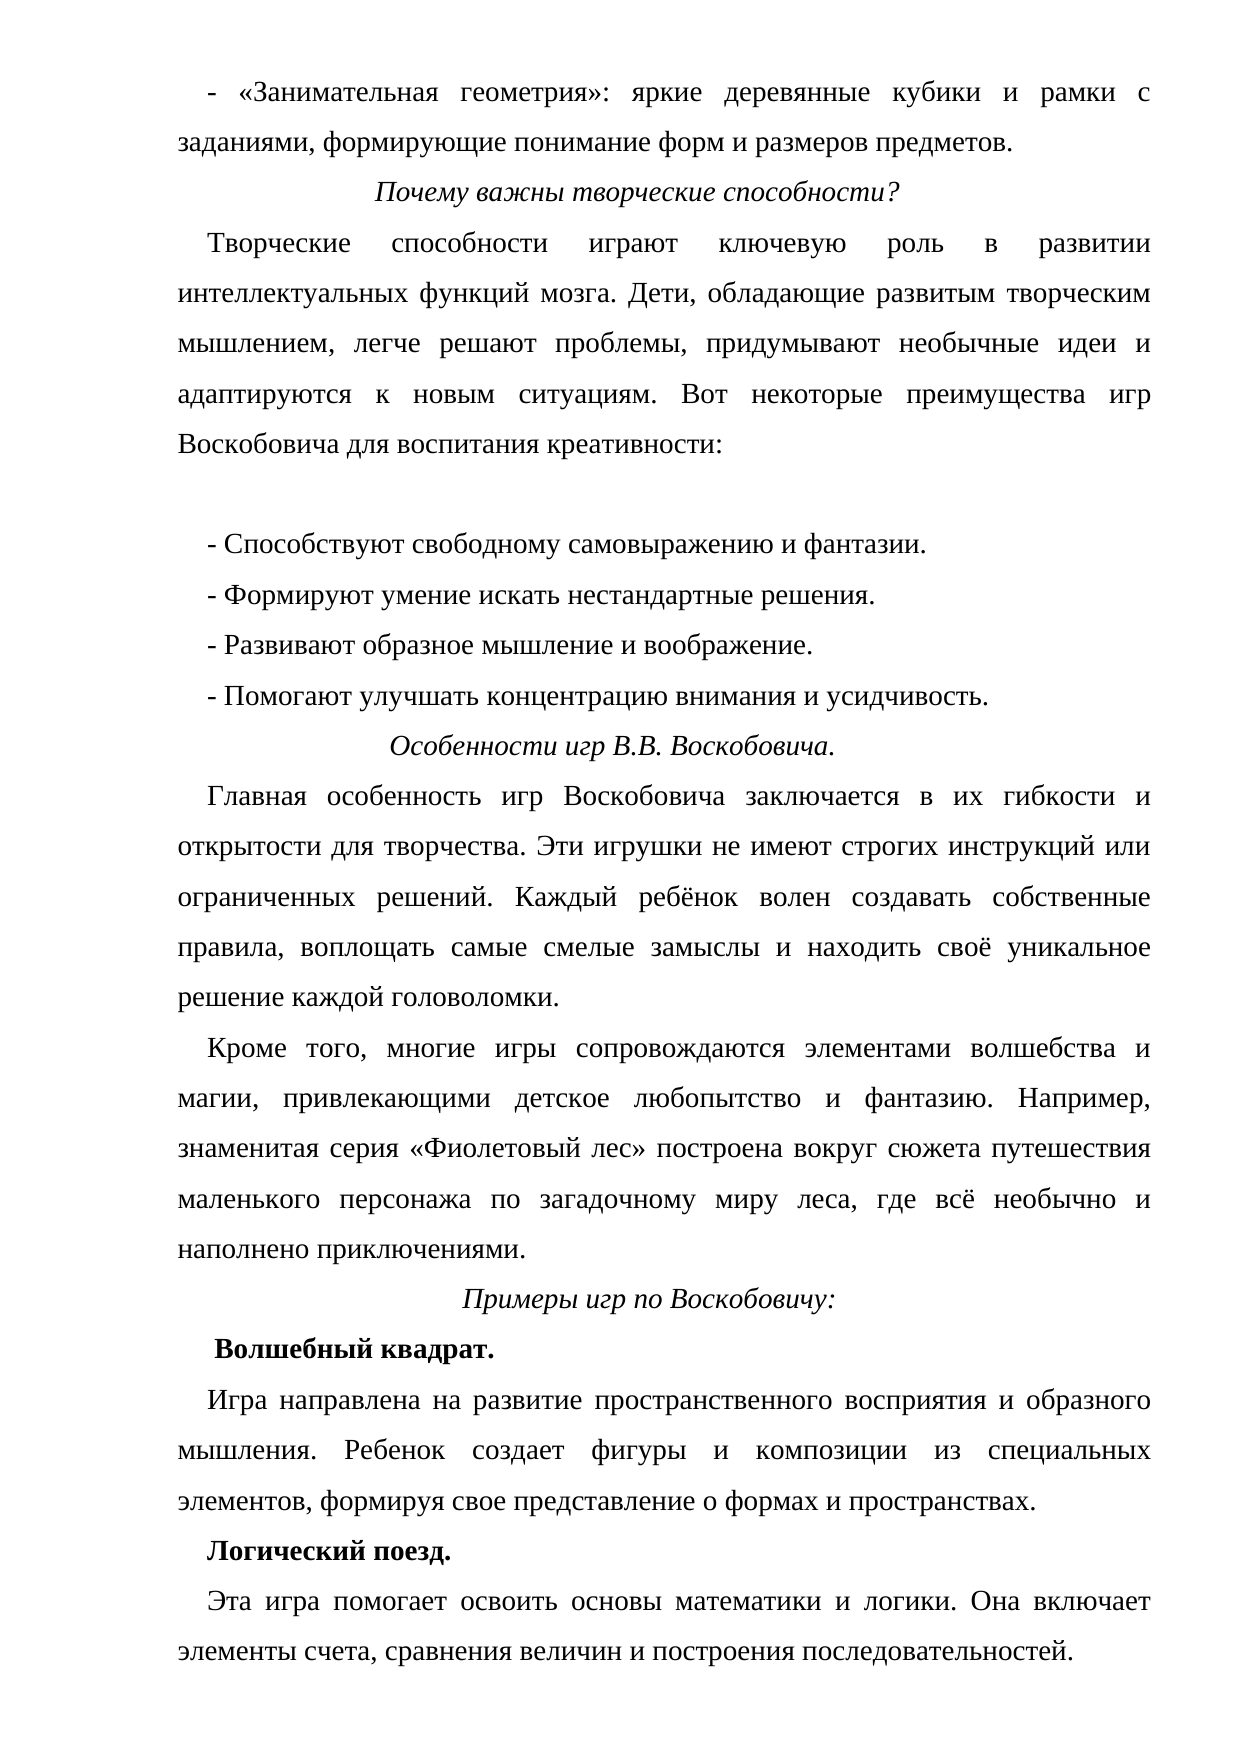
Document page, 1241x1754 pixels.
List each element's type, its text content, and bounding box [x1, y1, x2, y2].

text Почему важны творческие способности? [177, 174, 1152, 208]
text - «Занимательная геометрия»: яркие деревянные кубики и рамки с заданиями, формирующие понимание форм и размеров предметов. [177, 74, 1152, 158]
text Волшебный квадрат. [177, 1332, 1152, 1365]
text Игра направлена на развитие пространственного восприятия и образного мышления. Ребенок создает фигуры и композиции из специальных элементов, формируя свое представление о формах и пространствах. [177, 1382, 1152, 1516]
text Кроме того, многие игры сопровождаются элементами волшебства и магии, привлекающими детское любопытство и фантазию. Например, знаменитая серия «Фиолетовый лес» построена вокруг сюжета путешествия маленького персонажа по загадочному миру леса, где всё необычно и наполнено приключениями. [177, 1030, 1152, 1264]
text Творческие способности играют ключевую роль в развитии интеллектуальных функций мозга. Дети, обладающие развитым творческим мышлением, легче решают проблемы, придумывают необычные идеи и адаптируются к новым ситуациям. Вот некоторые преимущества игр Воскобовича для воспитания креативности: [177, 225, 1152, 459]
text Примеры игр по Воскобовичу: [177, 1281, 1152, 1315]
text Особенности игр В.В. Воскобовича. [177, 728, 1152, 761]
text - Развивают образное мышление и воображение. [177, 627, 1152, 661]
text Эта игра помогает освоить основы математики и логики. Она включает элементы счета, сравнения величин и построения последовательностей. [177, 1583, 1152, 1667]
text - Способствуют свободному самовыражению и фантазии. [177, 527, 1152, 560]
text Главная особенность игр Воскобовича заключается в их гибкости и открытости для творчества. Эти игрушки не имеют строгих инструкций или ограниченных решений. Каждый ребёнок волен создавать собственные правила, воплощать самые смелые замыслы и находить своё уникальное решение каждой головоломки. [177, 778, 1152, 1013]
text - Формируют умение искать нестандартные решения. [177, 577, 1152, 611]
text Логический поезд. [177, 1533, 1152, 1566]
text - Помогают улучшать концентрацию внимания и усидчивость. [177, 678, 1152, 711]
